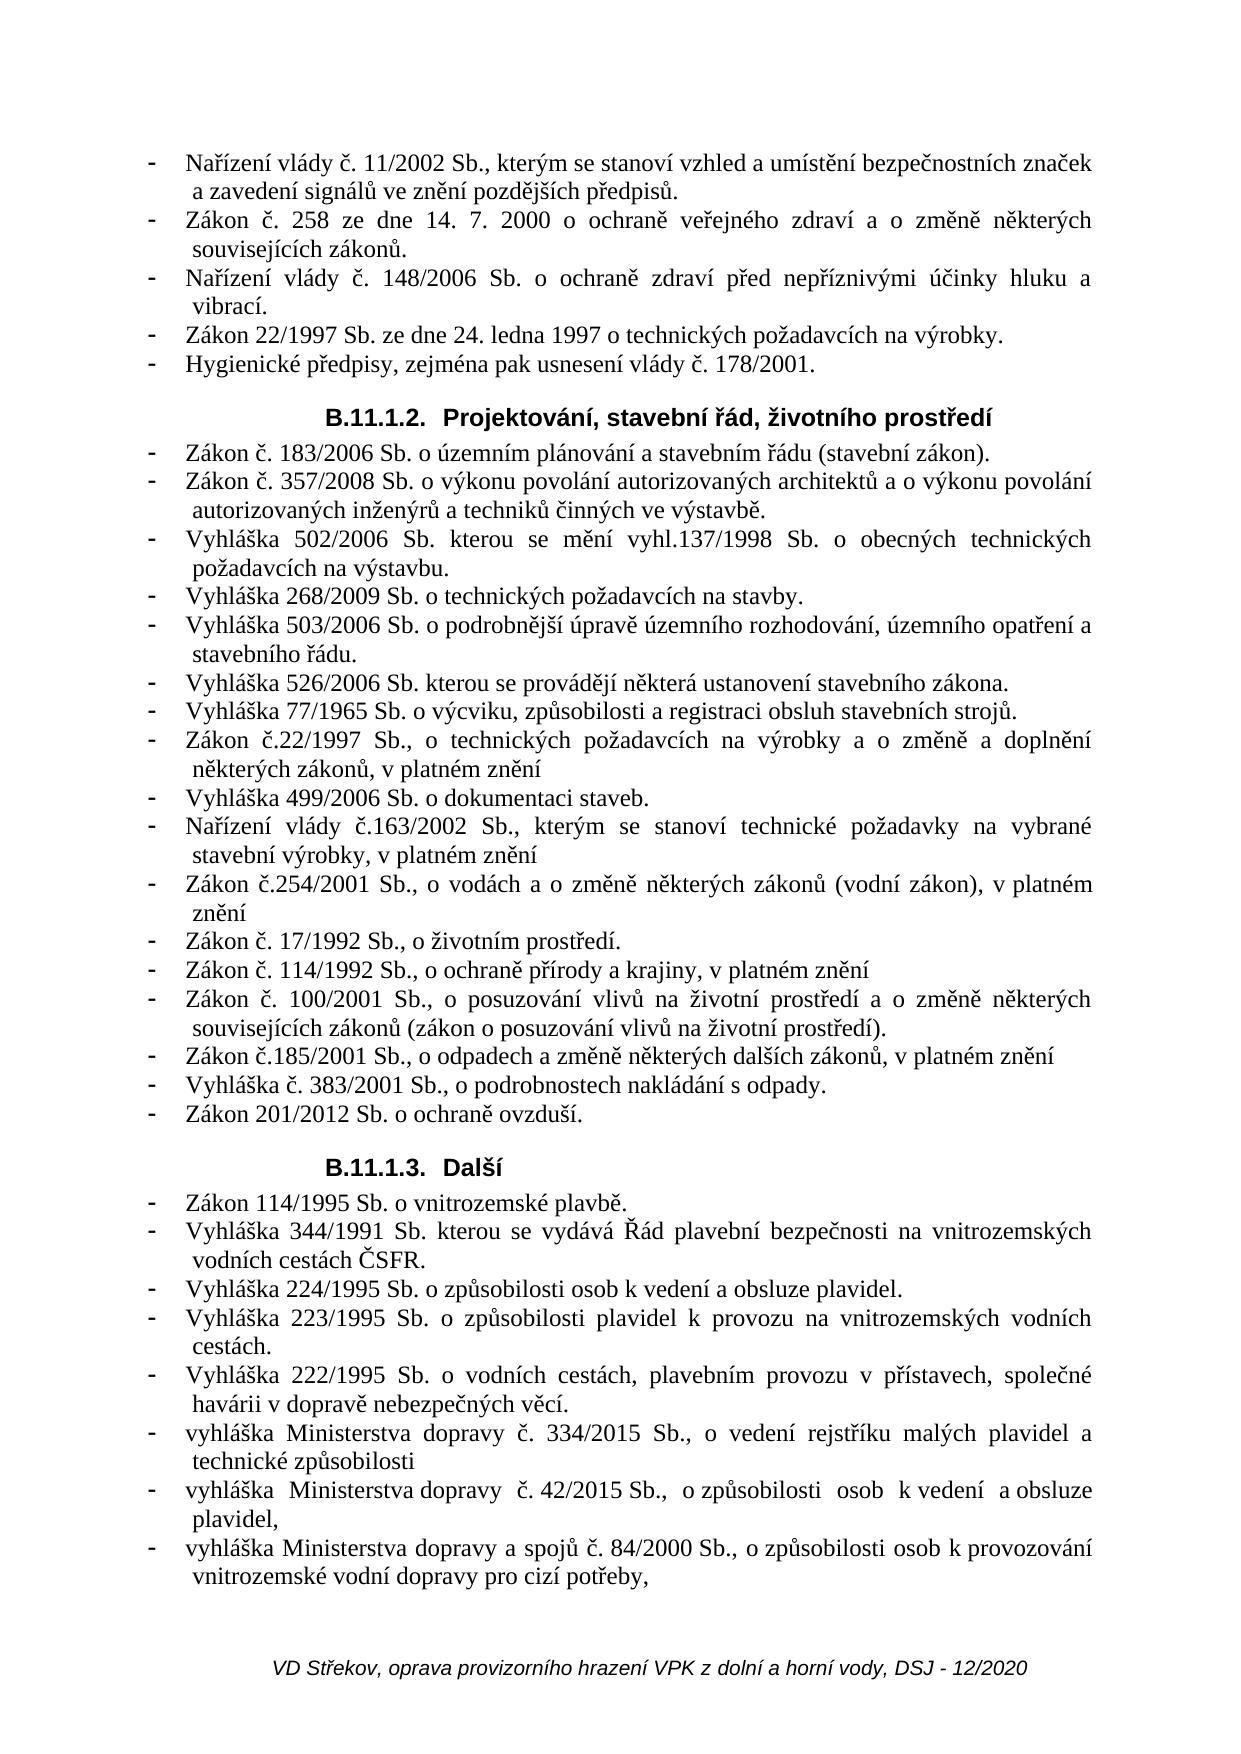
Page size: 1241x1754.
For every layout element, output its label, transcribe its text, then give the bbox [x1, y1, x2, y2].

text Zákon č.254/2001 Sb., o vodách a o změně některých zákonů (vodní zákon), v platném znění [148, 869, 1093, 926]
text Zákon č.22/1997 Sb., o technických požadavcích na výrobky a o změně a doplnění některých zákonů, v platném znění [148, 725, 1093, 783]
text Nařízení vlády č. 11/2002 Sb., kterým se stanoví vzhled a umístění bezpečnostních značek a zavedení signálů ve znění pozdějších předpisů. [148, 148, 1093, 205]
text vyhláška Ministerstva dopravy č. 334/2015 Sb., o vedení rejstříku malých plavidel a technické způsobilosti [148, 1418, 1093, 1475]
subtitle Další [325, 1153, 1093, 1181]
text Zákon č. 183/2006 Sb. o územním plánování a stavebním řádu (stavební zákon). [148, 438, 1093, 466]
text Zákon č. 100/2001 Sb., o posuzování vlivů na životní prostředí a o změně některých souvisejících zákonů (zákon o posuzování vlivů na životní prostředí). [148, 984, 1093, 1041]
text Vyhláška 77/1965 Sb. o výcviku, způsobilosti a registraci obsluh stavebních strojů. [148, 696, 1093, 725]
subtitle Projektování, stavební řád, životního prostředí [325, 403, 1093, 431]
text Zákon č. 17/1992 Sb., o životním prostředí. [148, 926, 1093, 955]
text Zákon 114/1995 Sb. o vnitrozemské plavbě. [148, 1188, 1093, 1216]
text Vyhláška 526/2006 Sb. kterou se provádějí některá ustanovení stavebního zákona. [148, 668, 1093, 696]
text Zákon č.185/2001 Sb., o odpadech a změně některých dalších zákonů, v platném znění [148, 1041, 1093, 1070]
text Vyhláška č. 383/2001 Sb., o podrobnostech nakládání s odpady. [148, 1070, 1093, 1099]
text Vyhláška 223/1995 Sb. o způsobilosti plavidel k provozu na vnitrozemských vodních cestách. [148, 1303, 1093, 1360]
text Zákon č. 357/2008 Sb. o výkonu povolání autorizovaných architektů a o výkonu povolání autorizovaných inženýrů a techniků činných ve výstavbě. [148, 466, 1093, 524]
text Hygienické předpisy, zejména pak usnesení vlády č. 178/2001. [148, 349, 1093, 378]
text Vyhláška 344/1991 Sb. kterou se vydává Řád plavební bezpečnosti na vnitrozemských vodních cestách ČSFR. [148, 1216, 1093, 1274]
text Zákon 201/2012 Sb. o ochraně ovzduší. [148, 1099, 1093, 1128]
text Vyhláška 224/1995 Sb. o způsobilosti osob k vedení a obsluze plavidel. [148, 1274, 1093, 1303]
text Vyhláška 268/2009 Sb. o technických požadavcích na stavby. [148, 581, 1093, 610]
text vyhláška Ministerstva dopravy č. 42/2015 Sb., o způsobilosti osob k vedení a obsluze plavidel, [148, 1475, 1093, 1533]
text Zákon č. 258 ze dne 14. 7. 2000 o ochraně veřejného zdraví a o změně některých souvisejících zákonů. [148, 205, 1093, 263]
text Vyhláška 502/2006 Sb. kterou se mění vyhl.137/1998 Sb. o obecných technických požadavcích na výstavbu. [148, 524, 1093, 581]
text Zákon 22/1997 Sb. ze dne 24. ledna 1997 o technických požadavcích na výrobky. [148, 320, 1093, 349]
text Vyhláška 222/1995 Sb. o vodních cestách, plavebním provozu v přístavech, společné havárii v dopravě nebezpečných věcí. [148, 1360, 1093, 1418]
text Zákon č. 114/1992 Sb., o ochraně přírody a krajiny, v platném znění [148, 955, 1093, 984]
text Vyhláška 499/2006 Sb. o dokumentaci staveb. [148, 783, 1093, 811]
text vyhláška Ministerstva dopravy a spojů č. 84/2000 Sb., o způsobilosti osob k provozování vnitrozemské vodní dopravy pro cizí potřeby, [148, 1533, 1093, 1590]
text Nařízení vlády č. 148/2006 Sb. o ochraně zdraví před nepříznivými účinky hluku a vibrací. [148, 263, 1093, 320]
text Nařízení vlády č.163/2002 Sb., kterým se stanoví technické požadavky na vybrané stavební výrobky, v platném znění [148, 811, 1093, 869]
text Vyhláška 503/2006 Sb. o podrobnější úpravě územního rozhodování, územního opatření a stavebního řádu. [148, 610, 1093, 668]
